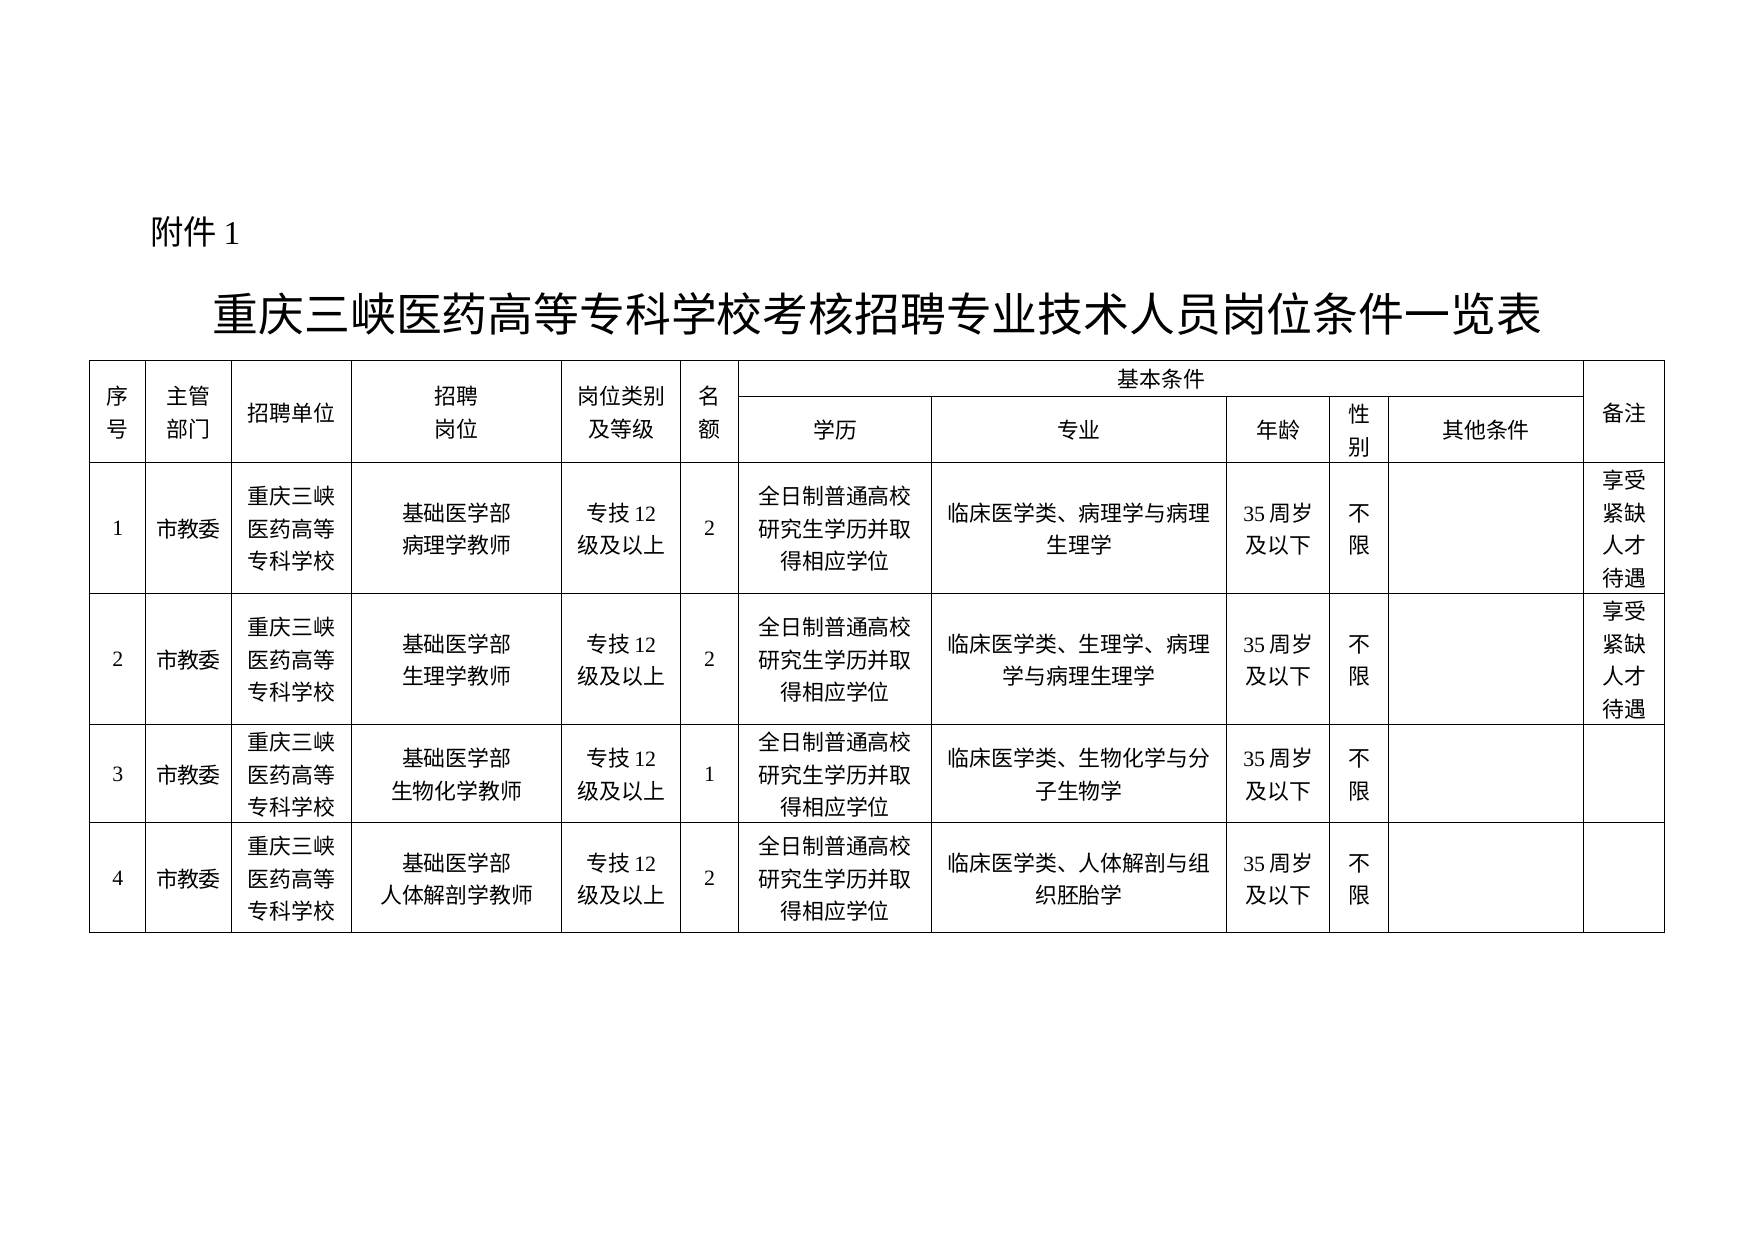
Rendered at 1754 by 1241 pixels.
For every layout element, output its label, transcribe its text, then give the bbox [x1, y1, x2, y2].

table_cell 全日制普通高校研究生学历并取得相应学位 [739, 823, 931, 932]
table_cell 基础医学部 生理学教师 [352, 594, 561, 724]
table_cell 全日制普通高校研究生学历并取得相应学位 [739, 725, 931, 822]
table_header 招聘单位 [232, 361, 351, 462]
table_cell 2 [681, 823, 738, 932]
text 重庆三峡医药高等专科学校考核招聘专业技术人员岗位条件一览表 [150, 263, 1604, 360]
table_cell 市教委 [146, 594, 231, 724]
table_cell 3 [90, 725, 145, 822]
table_cell 2 [90, 594, 145, 724]
table_cell 重庆三峡医药高等专科学校 [232, 725, 351, 822]
table_cell 专业 [932, 397, 1226, 462]
table_cell [1389, 463, 1583, 593]
table_cell 重庆三峡医药高等专科学校 [232, 463, 351, 593]
table_cell 市教委 [146, 463, 231, 593]
table_cell 2 [681, 594, 738, 724]
table_cell 不限 [1330, 463, 1388, 593]
table_cell 临床医学类、人体解剖与组织胚胎学 [932, 823, 1226, 932]
table_header 岗位类别及等级 [562, 361, 680, 462]
table_cell [1389, 823, 1583, 932]
table_cell 享受紧缺人才待遇 [1584, 594, 1664, 724]
table_cell [1389, 594, 1583, 724]
table_cell 临床医学类、病理学与病理生理学 [932, 463, 1226, 593]
table_cell 1 [681, 725, 738, 822]
table_cell 1 [90, 463, 145, 593]
table_cell 享受紧缺人才待遇 [1584, 463, 1664, 593]
table_cell 不限 [1330, 725, 1388, 822]
table_cell 专技12级及以上 [562, 463, 680, 593]
table_cell 专技12级及以上 [562, 823, 680, 932]
table_header 主管部门 [146, 361, 231, 462]
table_cell [1584, 725, 1664, 822]
table_header 序号 [90, 361, 145, 462]
table_cell 性别 [1330, 397, 1388, 462]
table_cell 其他条件 [1389, 397, 1583, 462]
table_cell 全日制普通高校研究生学历并取得相应学位 [739, 463, 931, 593]
table_cell 重庆三峡医药高等专科学校 [232, 594, 351, 724]
table_cell [1584, 823, 1664, 932]
table_header 备注 [1584, 361, 1664, 462]
table_cell 不限 [1330, 594, 1388, 724]
table_cell 35周岁及以下 [1227, 823, 1329, 932]
table_header 招聘 岗位 [352, 361, 561, 462]
table_cell 2 [681, 463, 738, 593]
table_cell 市教委 [146, 823, 231, 932]
table_header 基本条件 [739, 361, 1583, 396]
text 附件1 [150, 198, 1604, 263]
table_cell 全日制普通高校研究生学历并取得相应学位 [739, 594, 931, 724]
table_cell 临床医学类、生理学、病理学与病理生理学 [932, 594, 1226, 724]
table_cell 学历 [739, 397, 931, 462]
table_cell 35周岁及以下 [1227, 725, 1329, 822]
table_cell 35周岁及以下 [1227, 594, 1329, 724]
table_cell 基础医学部 生物化学教师 [352, 725, 561, 822]
table_cell 4 [90, 823, 145, 932]
table_cell 重庆三峡医药高等专科学校 [232, 823, 351, 932]
table_cell 临床医学类、生物化学与分子生物学 [932, 725, 1226, 822]
table_cell 市教委 [146, 725, 231, 822]
table_cell 基础医学部 人体解剖学教师 [352, 823, 561, 932]
table_cell 年龄 [1227, 397, 1329, 462]
table_cell 专技12级及以上 [562, 594, 680, 724]
table_cell 基础医学部 病理学教师 [352, 463, 561, 593]
table_cell 专技12级及以上 [562, 725, 680, 822]
table_cell 不限 [1330, 823, 1388, 932]
table_cell [1389, 725, 1583, 822]
table_cell 35周岁及以下 [1227, 463, 1329, 593]
table_header 名额 [681, 361, 738, 462]
